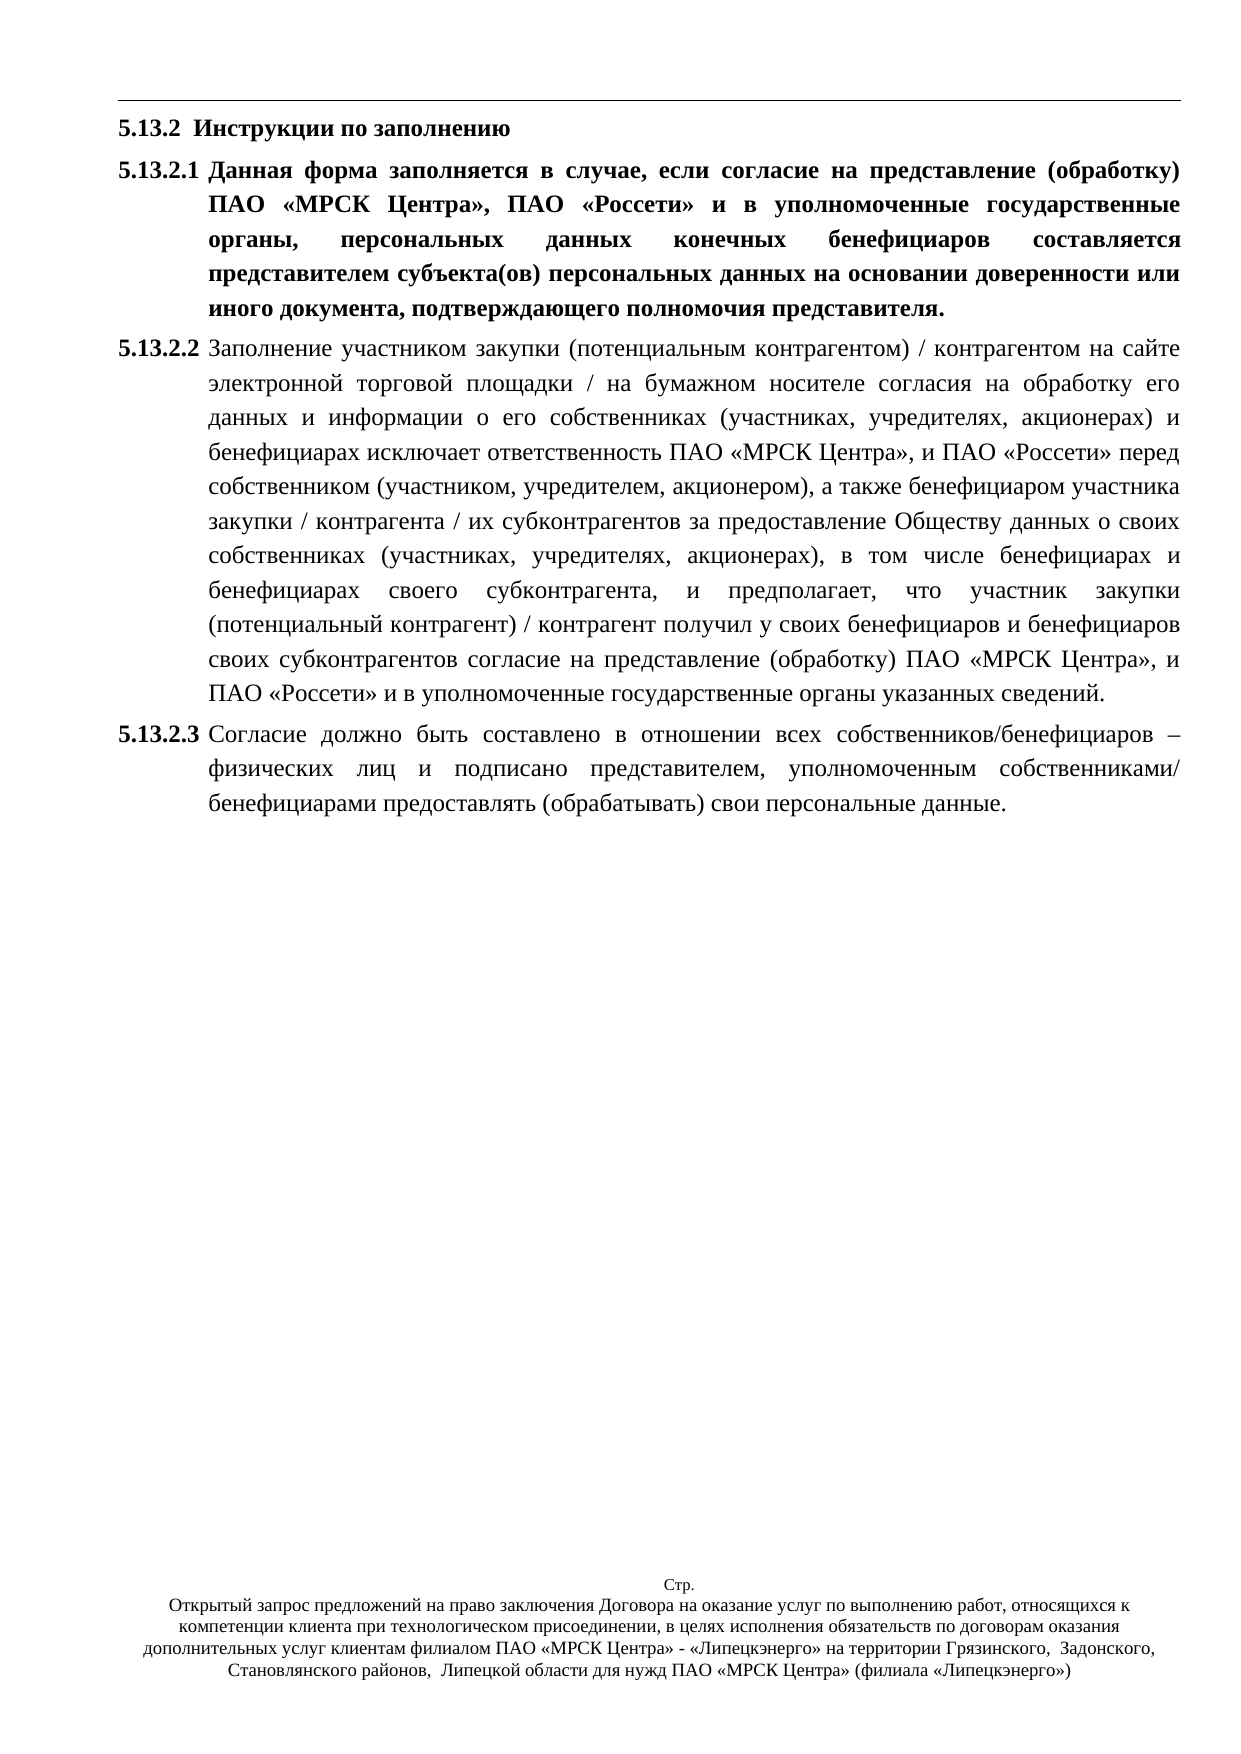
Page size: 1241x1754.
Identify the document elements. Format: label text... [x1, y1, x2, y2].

subtitle Инструкции по заполнению [118, 113, 1181, 142]
list Согласие должно быть составлено в отношении всех собственников/бенефициаров – физических лиц и подписано представителем, уполномоченным собственниками/ бенефициарами предоставлять (обрабатывать) свои персональные данные. [118, 719, 1181, 817]
list Заполнение участником закупки (потенциальным контрагентом) / контрагентом на сайте электронной торговой площадки / на бумажном носителе согласия на обработку его данных и информации о его собственниках (участниках, учредителях, акционерах) и бенефициарах исключает ответственность ПАО «МРСК Центра», и ПАО «Россети» перед собственником (участником, учредителем, акционером), а также бенефициаром участника закупки / контрагента / их субконтрагентов за предоставление Обществу данных о своих собственниках (участниках, учредителях, акционерах), в том числе бенефициарах и бенефициарах своего субконтрагента, и предполагает, что участник закупки (потенциальный контрагент) / контрагент получил у своих бенефициаров и бенефициаров своих субконтрагентов согласие на представление (обработку) ПАО «МРСК Центра», и ПАО «Россети» и в уполномоченные государственные органы указанных сведений. [118, 333, 1181, 707]
list Данная форма заполняется в случае, если согласие на представление (обработку) ПАО «МРСК Центра», ПАО «Россети» и в уполномоченные государственные органы, персональных данных конечных бенефициаров составляется представителем субъекта(ов) персональных данных на основании доверенности или иного документа, подтверждающего полномочия представителя. [118, 155, 1181, 321]
